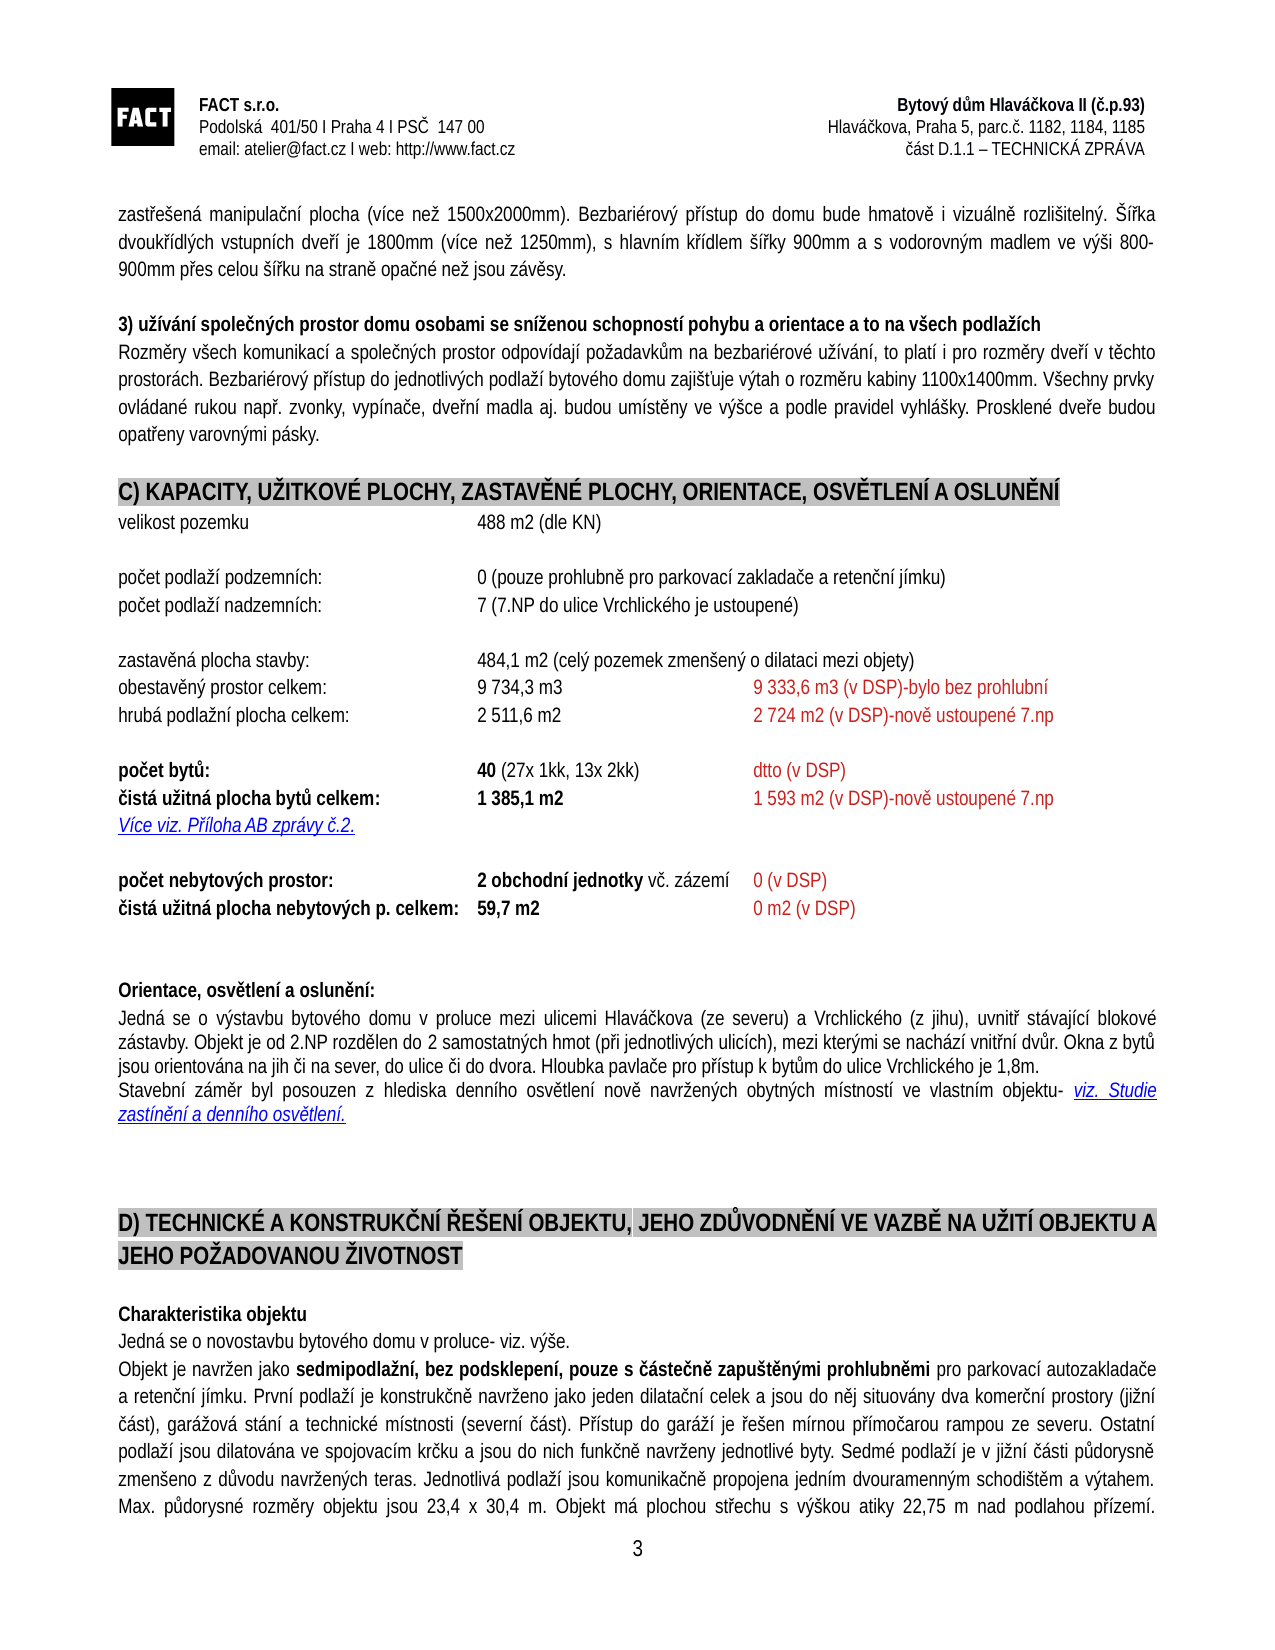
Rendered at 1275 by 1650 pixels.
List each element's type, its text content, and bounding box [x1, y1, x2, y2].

text zastavěná plocha stavby: 484,1 m2 (celý pozemek zmenšený o dilataci mezi objety) [118, 648, 1157, 672]
text velikost pozemku 488 m2 (dle KN) [118, 510, 1157, 534]
text hrubá podlažní plocha celkem: 2 511,6 m2 2 724 m2 (v DSP)-nově ustoupené 7.np [118, 703, 1157, 727]
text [118, 202, 1157, 281]
text d) Technické a konstrukční řešení objektu, jeho zdůvodnění ve vazbě na užití objektu a jeho požadovanou životnost [118, 1208, 1157, 1270]
text Orientace, osvětlení a oslunění: [118, 978, 1157, 1002]
text počet bytů: 40 (27x 1kk, 13x 2kk) dtto (v DSP) [118, 758, 1157, 782]
text Stavební záměr byl posouzen z hlediska denního osvětlení nově navržených obytných místností ve vlastním objektu- viz. Studie zastínění a denního osvětlení. [118, 1078, 1157, 1126]
text Charakteristika objektu [118, 1302, 1157, 1326]
text Jedná se o výstavbu bytového domu v proluce mezi ulicemi Hlaváčkova (ze severu) a Vrchlického (z jihu), uvnitř stávající blokové zástavby. Objekt je od 2.NP rozdělen do 2 samostatných hmot (při jednotlivých ulicích), mezi kterými se nachází vnitřní dvůr. Okna z bytů jsou orientována na jih či na sever, do ulice či do dvora. Hloubka pavlače pro přístup k bytům do ulice Vrchlického je 1,8m. [118, 1006, 1157, 1078]
text počet podlaží nadzemních: 7 (7.NP do ulice Vrchlického je ustoupené) [118, 593, 1157, 617]
text čistá užitná plocha nebytových p. celkem: 59,7 m2 0 m2 (v DSP) [118, 896, 1157, 920]
text c) Kapacity, užitkové plochy, zastavěné plochy, orientace, osvětlení a oslunění [118, 477, 1157, 506]
text Více viz. Příloha AB zprávy č.2. [118, 813, 1157, 837]
text počet nebytových prostor: 2 obchodní jednotky vč. zázemí 0 (v DSP) [118, 868, 1157, 892]
text obestavěný prostor celkem: 9 734,3 m3 9 333,6 m3 (v DSP)-bylo bez prohlubní [118, 675, 1157, 699]
text počet podlaží podzemních: 0 (pouze prohlubně pro parkovací zakladače a retenční jímku) [118, 565, 1157, 589]
text 3) užívání společných prostor domu osobami se sníženou schopností pohybu a orientace a to na všech podlažích [118, 312, 1157, 336]
text Jedná se o novostavbu bytového domu v proluce- viz. výše. [118, 1329, 1157, 1353]
text čistá užitná plocha bytů celkem: 1 385,1 m2 1 593 m2 (v DSP)-nově ustoupené 7.np [118, 786, 1157, 810]
text Rozměry všech komunikací a společných prostor odpovídají požadavkům na bezbariérové užívání, to platí i pro rozměry dveří v těchto prostorách. Bezbariérový přístup do jednotlivých podlaží bytového domu zajišťuje výtah o rozměru kabiny 1100x1400mm. Všechny prvky ovládané rukou např. zvonky, vypínače, dveřní madla aj. budou umístěny ve výšce a podle pravidel vyhlášky. Prosklené dveře budou opatřeny varovnými pásky. [118, 340, 1157, 446]
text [118, 1357, 1157, 1518]
